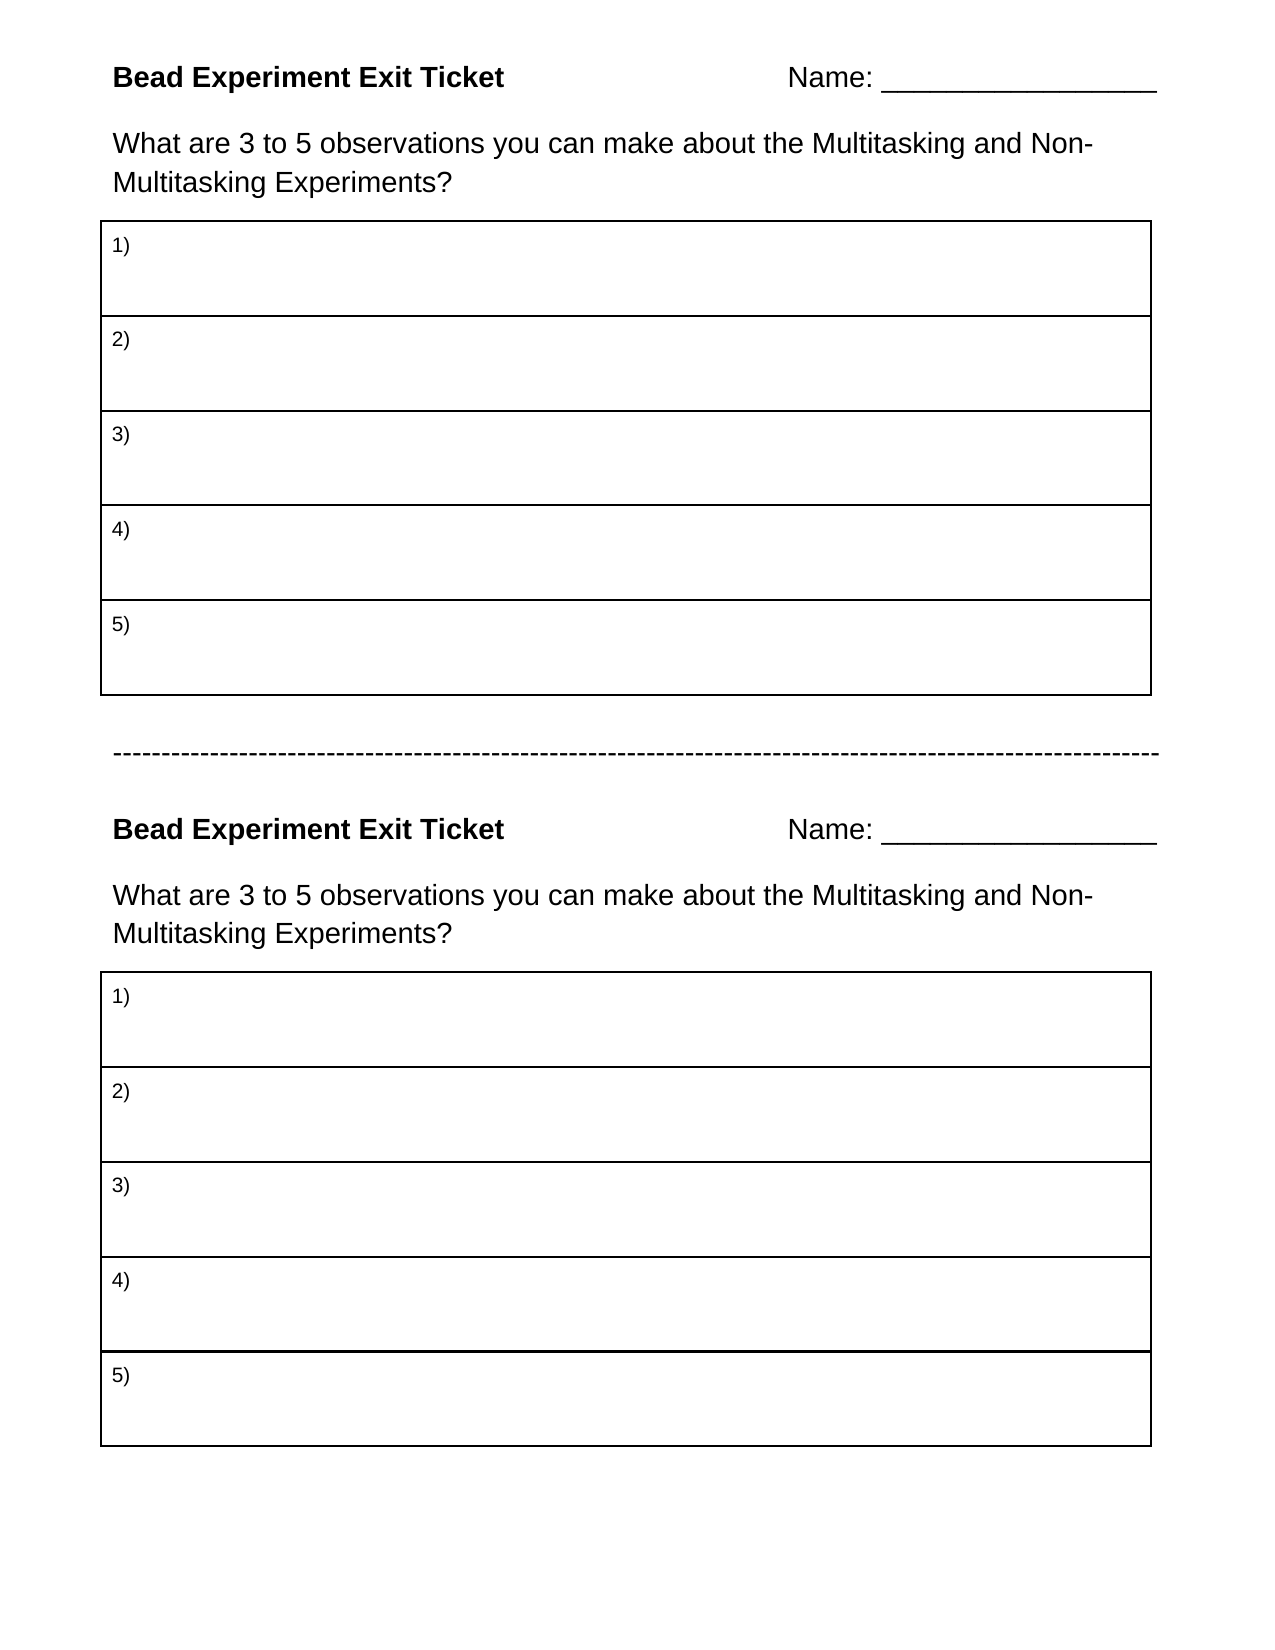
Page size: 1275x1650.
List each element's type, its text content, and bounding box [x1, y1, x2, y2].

table_header 1) [102, 222, 1150, 315]
table_cell 5) [102, 1353, 1150, 1445]
table_cell 5) [102, 601, 1150, 694]
text Bead Experiment Exit Ticket Name: _________________ [112, 60, 1162, 94]
table_cell 2) [102, 1068, 1150, 1161]
table_cell 2) [102, 317, 1150, 409]
table_cell 3) [102, 1163, 1150, 1256]
table_header 1) [102, 973, 1150, 1066]
text What are 3 to 5 observations you can make about the Multitasking and Non-Multitasking Experiments? [112, 878, 1162, 950]
text Bead Experiment Exit Ticket Name: _________________ [112, 812, 1162, 845]
table_cell 3) [102, 412, 1150, 504]
table_cell 4) [102, 506, 1150, 599]
text ------------------------------------------------------------------------------------------------------------ [112, 734, 1162, 768]
table_cell 4) [102, 1258, 1150, 1350]
text What are 3 to 5 observations you can make about the Multitasking and Non-Multitasking Experiments? [112, 126, 1162, 198]
